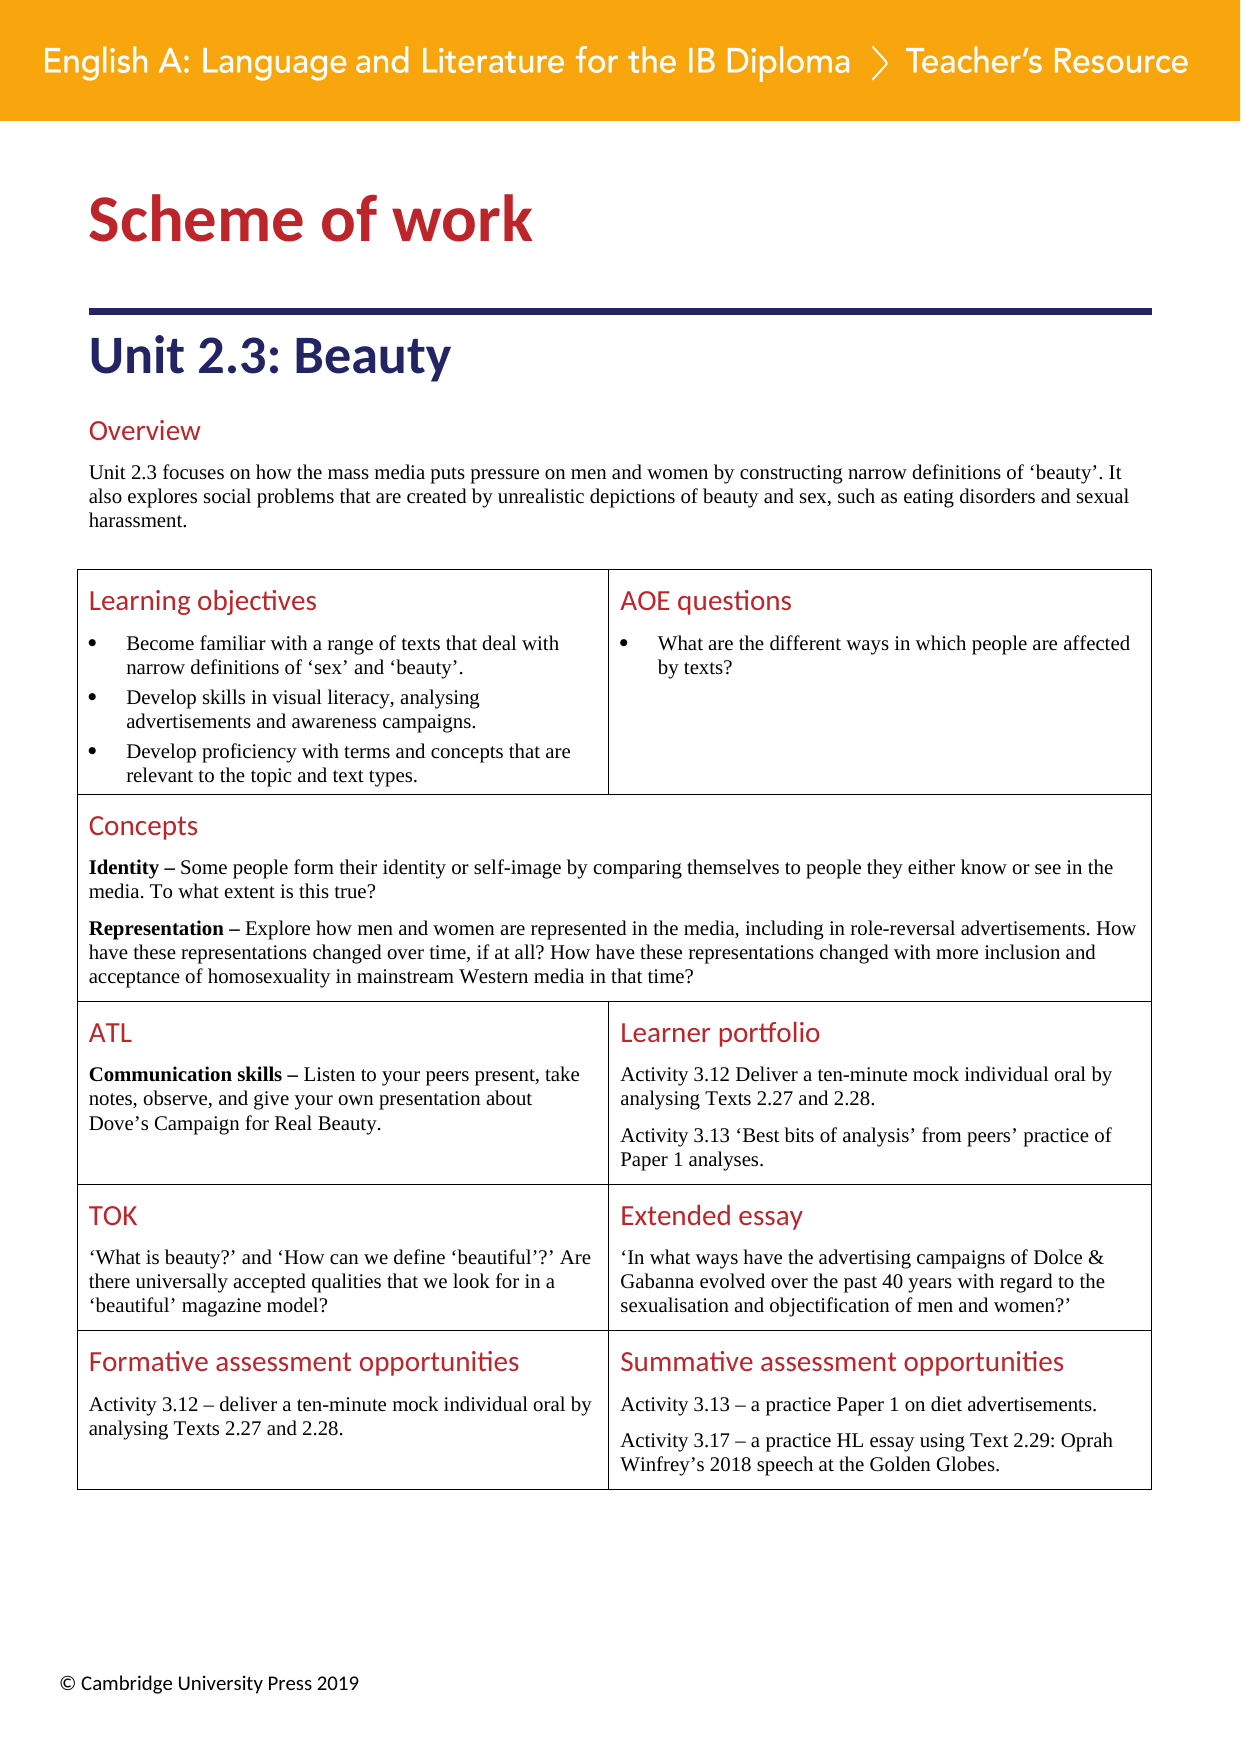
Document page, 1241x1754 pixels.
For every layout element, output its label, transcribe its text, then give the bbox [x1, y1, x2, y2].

table_cell TOK ‘What is beauty?’ and ‘How can we define ‘beautiful’?’ Are there universally accepted qualities that we look for in a ‘beautiful’ magazine model? [78, 1185, 608, 1330]
text Scheme of work [88, 177, 1152, 258]
table_header Learning objectives  Become familiar with a range of texts that deal with narrow definitions of ‘sex’ and ‘beauty’.  Develop skills in visual literacy, analysing advertisements and awareness campaigns.  Develop proficiency with terms and concepts that are relevant to the topic and text types. [78, 570, 608, 794]
text Overview [88, 412, 1152, 448]
table_cell Concepts Identity – Some people form their identity or self-image by comparing themselves to people they either know or see in the media. To what extent is this true? Representation – Explore how men and women are represented in the media, including in role-reversal advertisements. How have these representations changed over time, if at all? How have these representations changed with more inclusion and acceptance of homosexuality in mainstream Western media in that time? [78, 795, 1151, 1001]
text Unit 2.3: Beauty [88, 309, 1152, 387]
text Unit 2.3 focuses on how the mass media puts pressure on men and women by constructing narrow definitions of ‘beauty’. It also explores social problems that are created by unrealistic depictions of beauty and sex, such as eating disorders and sexual harassment. [88, 460, 1152, 556]
table_cell Learner portfolio Activity 3.12 Deliver a ten-minute mock individual oral by analysing Texts 2.27 and 2.28. Activity 3.13 ‘Best bits of analysis’ from peers’ practice of Paper 1 analyses. [609, 1002, 1151, 1183]
table_cell ATL Communication skills – Listen to your peers present, take notes, observe, and give your own presentation about Dove’s Campaign for Real Beauty. [78, 1002, 608, 1183]
table_cell Summative assessment opportunities Activity 3.13 – a practice Paper 1 on diet advertisements. Activity 3.17 – a practice HL essay using Text 2.29: Oprah Winfrey’s 2018 speech at the Golden Globes. [609, 1331, 1151, 1489]
table_cell Formative assessment opportunities Activity 3.12 – deliver a ten-minute mock individual oral by analysing Texts 2.27 and 2.28. [78, 1331, 608, 1489]
picture [0, 0, 1241, 121]
table_header AOE questions  What are the different ways in which people are affected by texts? [609, 570, 1151, 794]
table_cell Extended essay ‘In what ways have the advertising campaigns of Dolce & Gabanna evolved over the past 40 years with regard to the sexualisation and objectification of men and women?’ [609, 1185, 1151, 1330]
